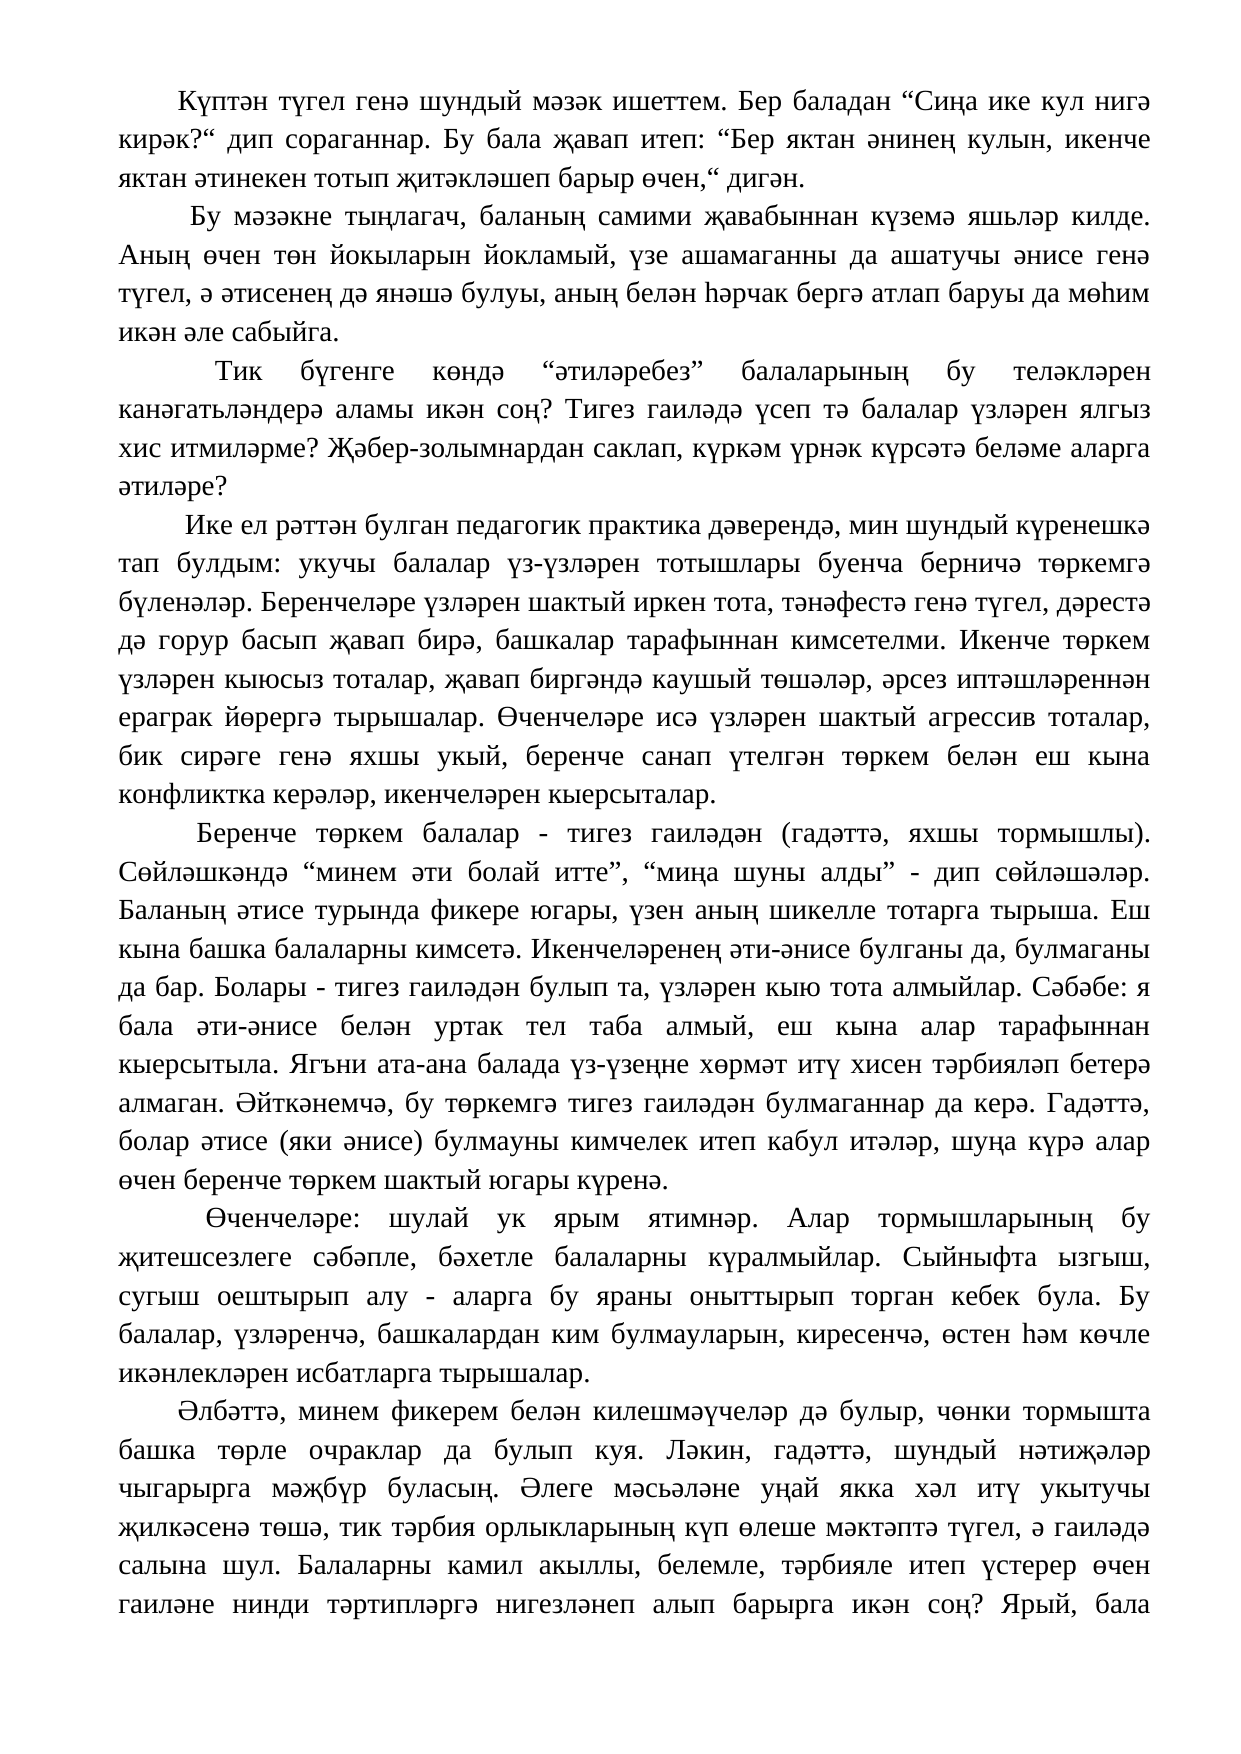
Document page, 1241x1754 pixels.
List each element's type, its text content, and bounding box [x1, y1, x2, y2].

text Ике ел рәттән булган педагогик практика дәверендә, мин шундый күренешкә тап булдым: укучы балалар үз-үзләрен тотышлары буенча берничә төркемгә бүленәләр. Беренчеләре үзләрен шактый иркен тота, тәнәфестә генә түгел, дәрестә дә горур басып җавап бирә, башкалар тарафыннан кимсетелми. Икенче төркем үзләрен кыюсыз тоталар, җавап биргәндә каушый төшәләр, әрсез иптәшләреннән ераграк йөрергә тырышалар. Өченчеләре исә үзләрен шактый агрессив тоталар, бик сирәге генә яхшы укый, беренче санап үтелгән төркем белән еш кына конфликтка керәләр, икенчеләрен кыерсыталар. [118, 507, 1152, 810]
text Күптән түгел генә шундый мәзәк ишеттем. Бер баладан “Сиңа ике кул нигә кирәк?“ дип сораганнар. Бу бала җавап итеп: “Бер яктан әнинең кулын, икенче яктан әтинекен тотып җитәкләшеп барыр өчен,“ дигән. [118, 83, 1152, 193]
text Бу мәзәкне тыңлагач, баланың самими җавабыннан күземә яшьләр килде. Аның өчен төн йокыларын йокламый, үзе ашамаганны да ашатучы әнисе генә түгел, ә әтисенең дә янәшә булуы, аның белән һәрчак бергә атлап баруы да мөһим икән әле сабыйга. [118, 198, 1152, 348]
text Өченчеләре: шулай ук ярым ятимнәр. Алар тормышларының бу җитешсезлеге сәбәпле, бәхетле балаларны күралмыйлар. Сыйныфта ызгыш, сугыш оештырып алу - аларга бу яраны оныттырып торган кебек була. Бу балалар, үзләренчә, башкалардан ким булмауларын, киресенчә, өстен һәм көчле икәнлекләрен исбатларга тырышалар. [118, 1201, 1152, 1388]
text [118, 1393, 1152, 1619]
text Беренче төркем балалар - тигез гаиләдән (гадәттә, яхшы тормышлы). Сөйләшкәндә “минем әти болай итте”, “миңа шуны алды” - дип сөйләшәләр. Баланың әтисе турында фикере югары, үзен аның шикелле тотарга тырыша. Еш кына башка балаларны кимсетә. Икенчеләренең әти-әнисе булганы да, булмаганы да бар. Болары - тигез гаиләдән булып та, үзләрен кыю тота алмыйлар. Сәбәбе: я бала әти-әнисе белән уртак тел таба алмый, еш кына алар тарафыннан кыерсытыла. Ягъни ата-ана балада үз-үзеңне хөрмәт итү хисен тәрбияләп бетерә алмаган. Әйткәнемчә, бу төркемгә тигез гаиләдән булмаганнар да керә. Гадәттә, болар әтисе (яки әнисе) булмауны кимчелек итеп кабул итәләр, шуңа күрә алар өчен беренче төркем шактый югары күренә. [118, 815, 1152, 1196]
text Тик бүгенге көндә “әтиләребез” балаларының бу теләкләрен канәгатьләндерә аламы икән соң? Тигез гаиләдә үсеп тә балалар үзләрен ялгыз хис итмиләрме? Җәбер-золымнардан саклап, күркәм үрнәк күрсәтә беләме аларга әтиләре? [118, 353, 1152, 502]
